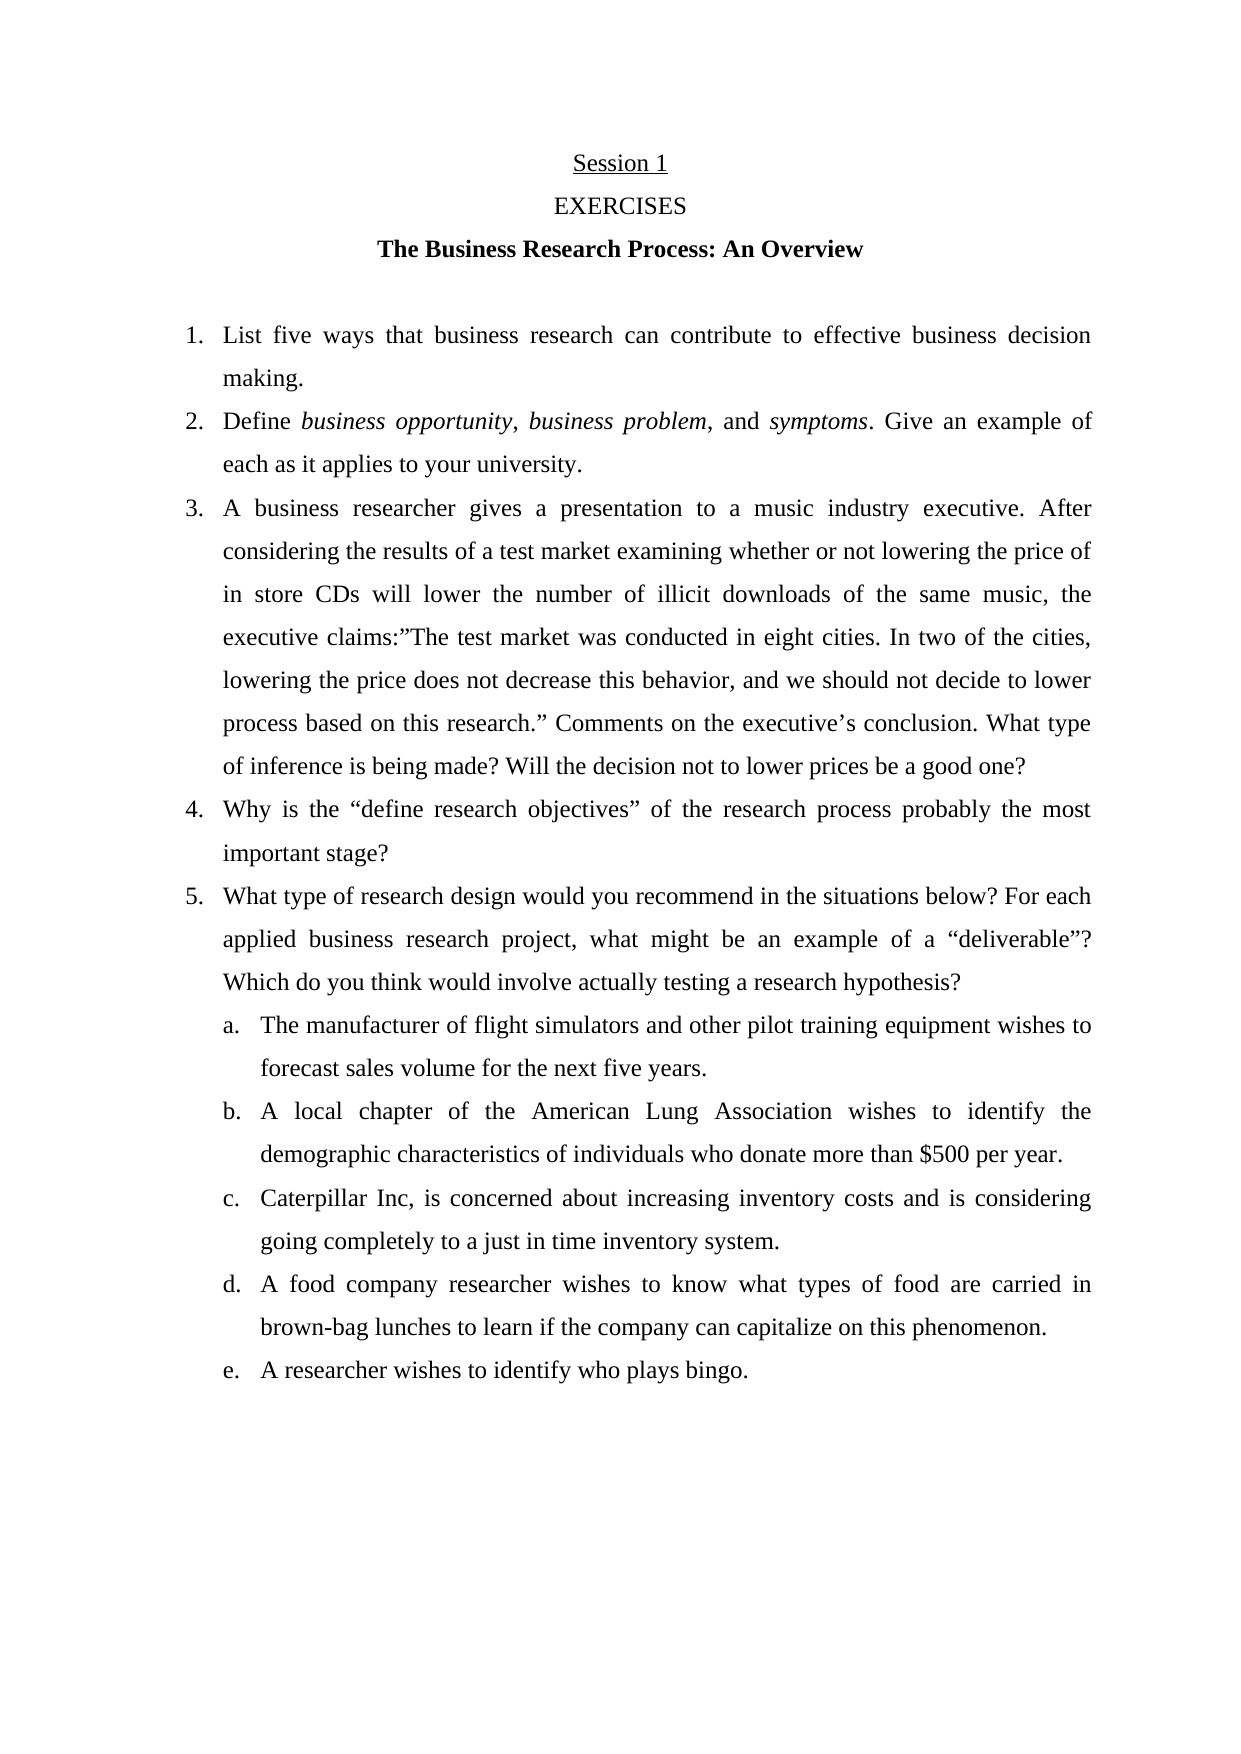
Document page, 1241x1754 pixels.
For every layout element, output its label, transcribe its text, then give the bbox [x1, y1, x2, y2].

text Session 1 [148, 148, 1092, 176]
list What type of research design would you recommend in the situations below? For each applied business research project, what might be an example of a “deliverable”? Which do you think would involve actually testing a research hypothesis? [185, 881, 1092, 996]
list Why is the “define research objectives” of the research process probably the most important stage? [185, 794, 1092, 866]
text EXERCISES [148, 191, 1092, 219]
list Caterpillar Inc, is concerned about increasing inventory costs and is considering going completely to a just in time inventory system. [223, 1183, 1092, 1254]
list Define business opportunity, business problem, and symptoms. Give an example of each as it applies to your university. [185, 406, 1092, 478]
list A food company researcher wishes to know what types of food are carried in brown-bag lunches to learn if the company can capitalize on this phenomenon. [223, 1269, 1092, 1341]
list A local chapter of the American Lung Association wishes to identify the demographic characteristics of individuals who donate more than $500 per year. [223, 1096, 1092, 1168]
list A researcher wishes to identify who plays bingo. [223, 1355, 1092, 1384]
list The manufacturer of flight simulators and other pilot training equipment wishes to forecast sales volume for the next five years. [223, 1010, 1092, 1082]
list List five ways that business research can contribute to effective business decision making. [185, 320, 1092, 392]
list A business researcher gives a presentation to a music industry executive. After considering the results of a test market examining whether or not lowering the price of in store CDs will lower the number of illicit downloads of the same music, the executive claims:”The test market was conducted in eight cities. In two of the cities, lowering the price does not decrease this behavior, and we should not decide to lower process based on this research.” Comments on the executive’s conclusion. What type of inference is being made? Will the decision not to lower prices be a good one? [185, 493, 1092, 780]
text The Business Research Process: An Overview [148, 234, 1092, 263]
